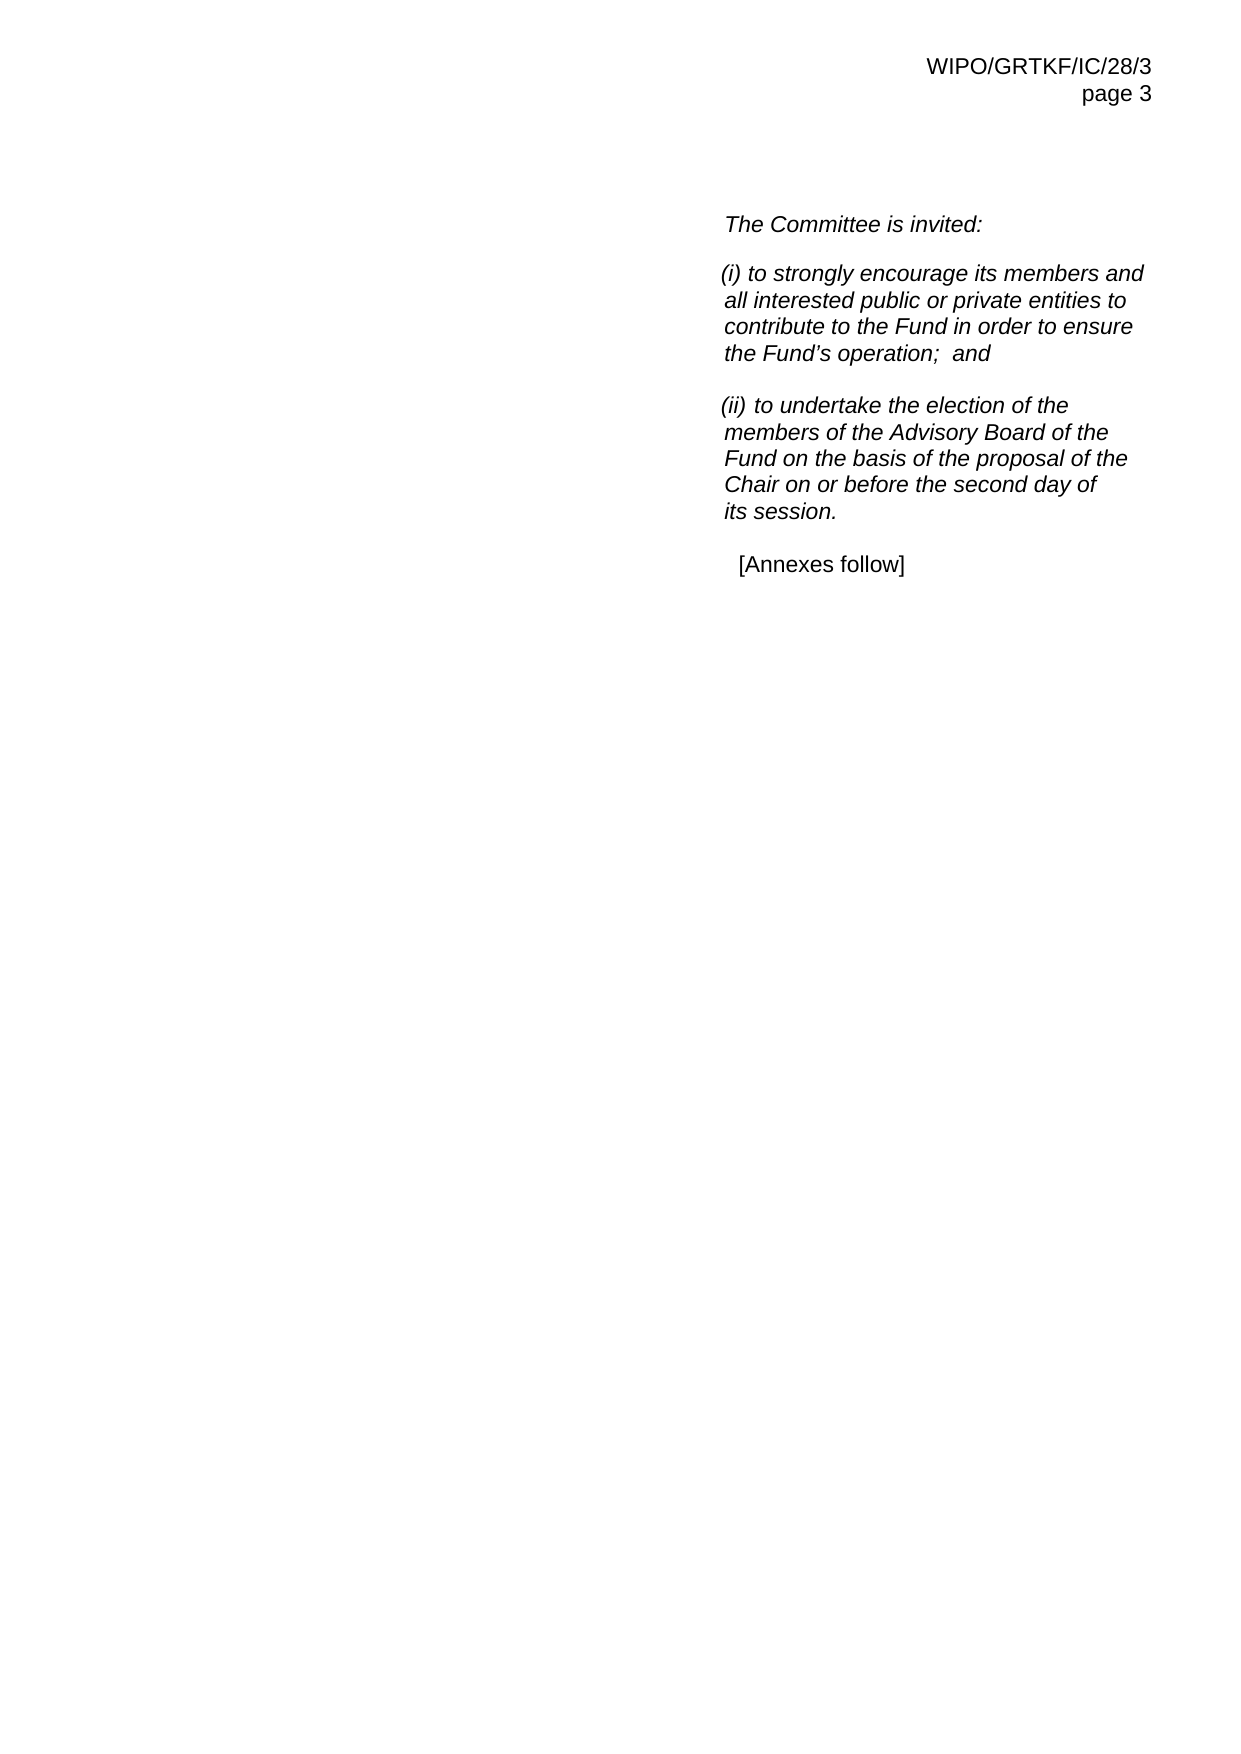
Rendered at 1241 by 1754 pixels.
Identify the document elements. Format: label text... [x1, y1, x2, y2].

text [Annexes follow] [738, 550, 1152, 577]
text The Committee is invited: [724, 211, 1152, 237]
text (ii) to undertake the election of the members of the Advisory Board of the Fund on the basis of the proposal of the Chair on or before the second day of its session. [721, 392, 1152, 524]
text (i) to strongly encourage its members and all interested public or private entities to contribute to the Fund in order to ensure the Fund’s operation; and [721, 260, 1152, 366]
